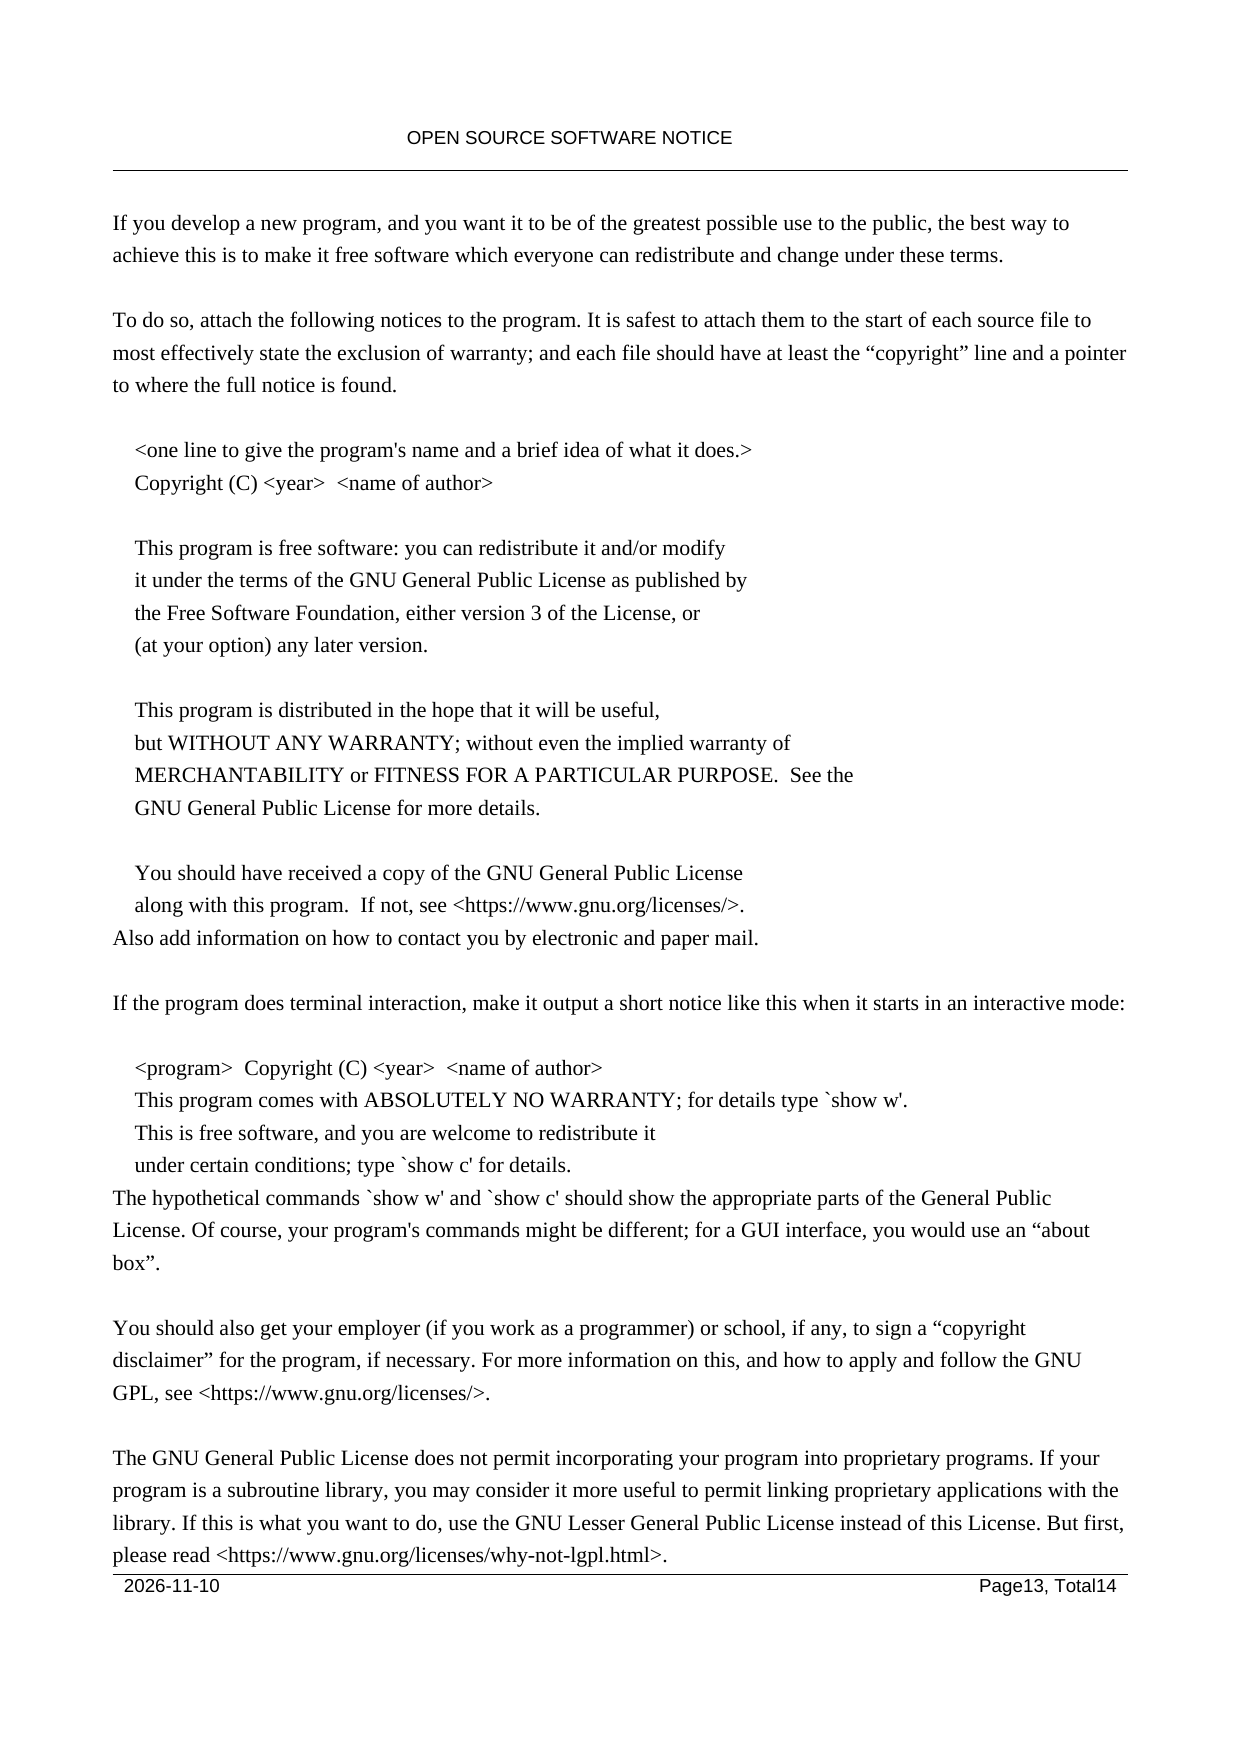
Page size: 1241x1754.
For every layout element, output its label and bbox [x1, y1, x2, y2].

text [112, 206, 1128, 1571]
